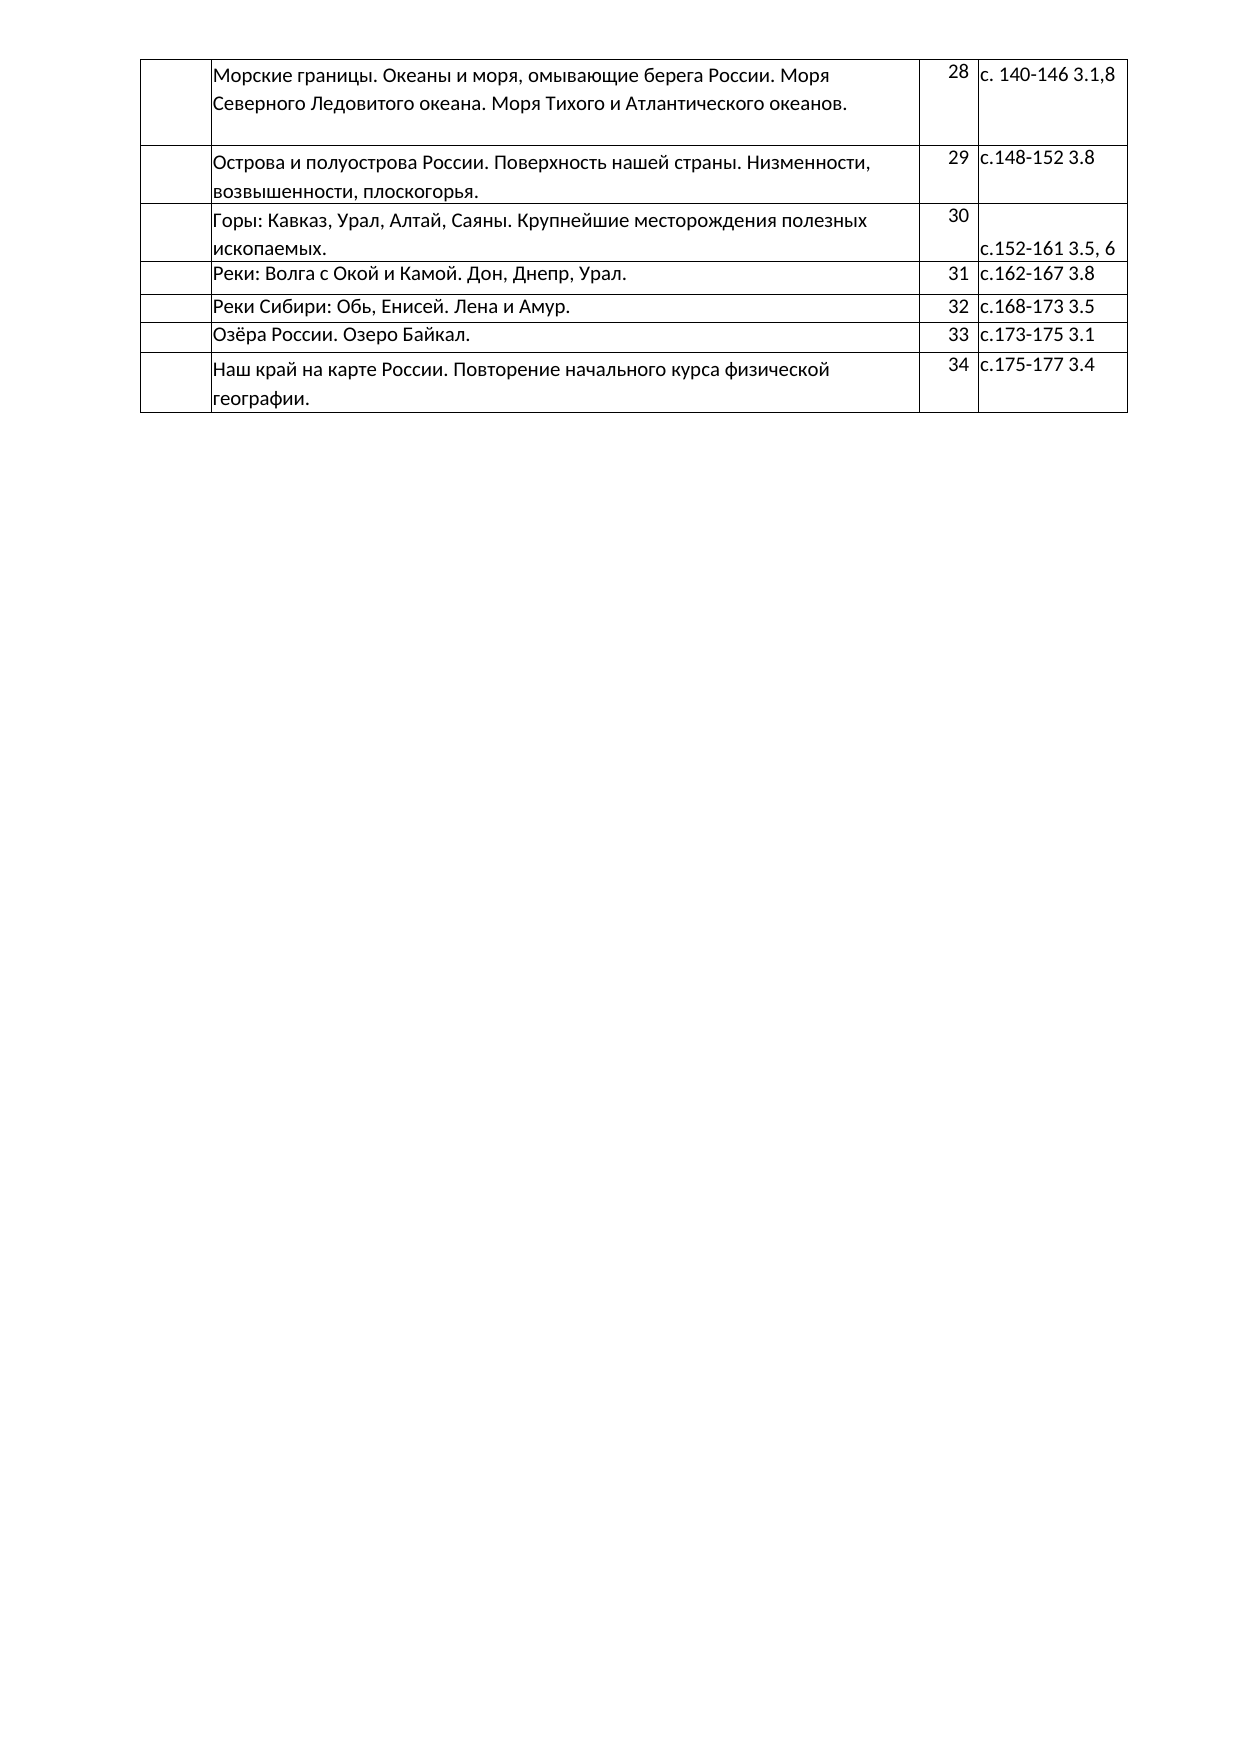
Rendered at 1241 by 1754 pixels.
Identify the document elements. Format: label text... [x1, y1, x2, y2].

table_cell 30 [920, 204, 978, 261]
table_cell [141, 295, 211, 322]
table_cell 29 [920, 146, 978, 203]
table_cell Наш край на карте России. Повторение начального курса физической географии. [212, 353, 919, 412]
table_cell с.175-177 3.4 [979, 353, 1127, 412]
table_cell с.162-167 3.8 [979, 262, 1127, 294]
table_cell с.168-173 3.5 [979, 295, 1127, 322]
table_cell 33 [920, 323, 978, 352]
table_cell Горы: Кавказ, Урал, Алтай, Саяны. Крупнейшие месторождения полезных ископаемых. [212, 204, 919, 261]
table_cell 31 [920, 262, 978, 294]
table_cell с.148-152 3.8 [979, 146, 1127, 203]
table_cell [141, 323, 211, 352]
table_cell [141, 204, 211, 261]
table_cell 34 [920, 353, 978, 412]
table_cell Морские границы. Океаны и моря, омывающие берега России. Моря Северного Ледовитого океана. Моря Тихого и Атлантического океанов. [212, 60, 919, 145]
table_cell [141, 353, 211, 412]
table_cell с.152-161 3.5, 6 [979, 204, 1127, 261]
table_cell [141, 262, 211, 294]
table_cell 28 [920, 60, 978, 145]
table_cell с.173-175 3.1 [979, 323, 1127, 352]
table_cell 32 [920, 295, 978, 322]
table_cell Острова и полуострова России. Поверхность нашей страны. Низменности, возвышенности, плоскогорья. [212, 146, 919, 203]
table_cell [141, 146, 211, 203]
table_cell Озёра России. Озеро Байкал. [212, 323, 919, 352]
table_cell с. 140-146 3.1,8 [979, 60, 1127, 145]
table_cell [141, 60, 211, 145]
table_cell Реки: Волга с Окой и Камой. Дон, Днепр, Урал. [212, 262, 919, 294]
table_cell Реки Сибири: Обь, Енисей. Лена и Амур. [212, 295, 919, 322]
